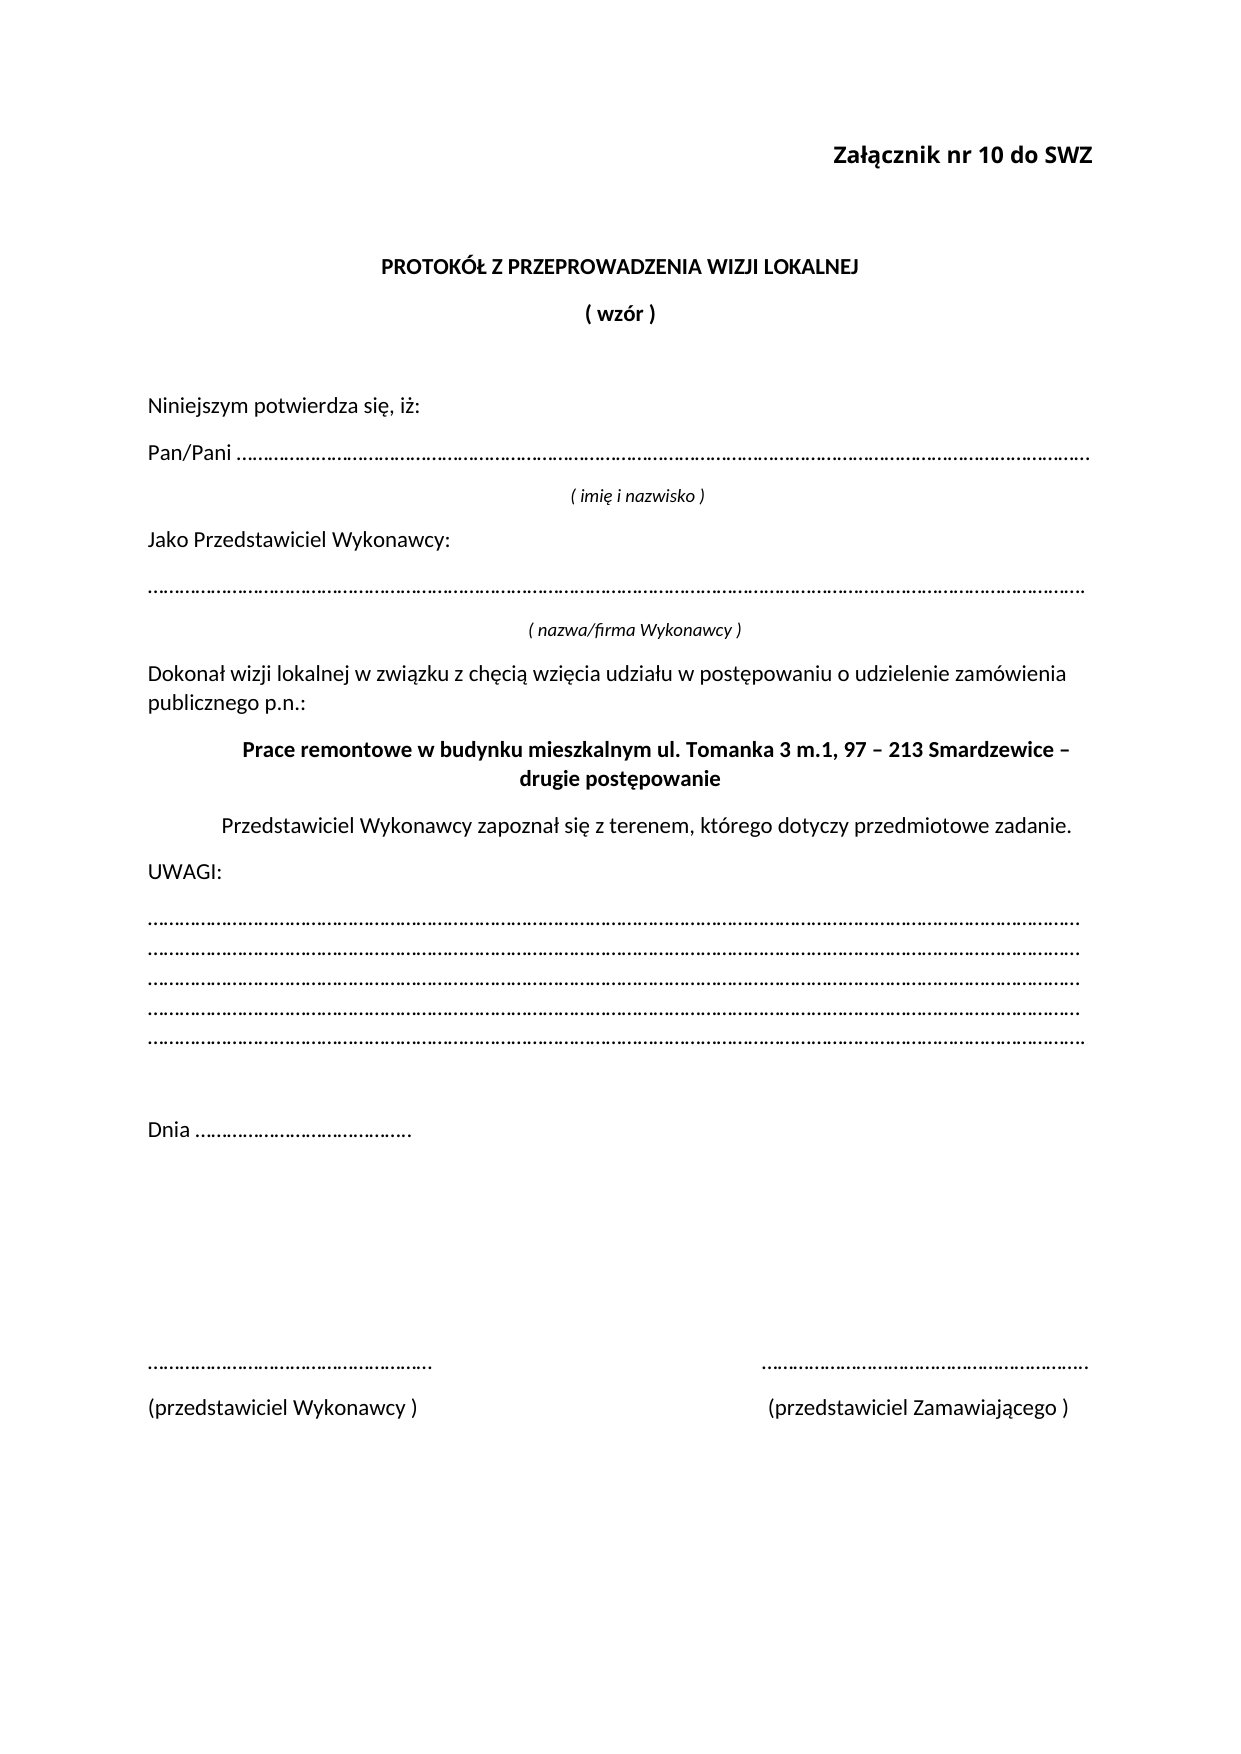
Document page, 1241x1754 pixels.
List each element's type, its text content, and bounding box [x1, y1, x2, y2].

text Jako Przedstawiciel Wykonawcy: [148, 525, 1093, 553]
text UWAGI: [148, 857, 1093, 885]
text Załącznik nr 10 do SWZ [148, 148, 1093, 167]
text …………………………………………………………………………………………………………………………………………………………………………………………………………………………………………………………………………………………………………………………………………………………………………………………………………………………………………………………………………………………………………………………………………………………………………………………………………………………………………………………………………………………………………………………………………………………………………………………………………………. [148, 903, 1093, 1050]
text Przedstawiciel Wykonawcy zapoznał się z terenem, którego dotyczy przedmiotowe zadanie. [148, 811, 1093, 839]
text Dokonał wizji lokalnej w związku z chęcią wzięcia udziału w postępowaniu o udzielenie zamówienia publicznego p.n.: [148, 659, 1093, 716]
text (przedstawiciel Wykonawcy ) (przedstawiciel Zamawiającego ) [148, 1393, 1093, 1421]
text Prace remontowe w budynku mieszkalnym ul. Tomanka 3 m.1, 97 – 213 Smardzewice – drugie postępowanie [148, 735, 1093, 792]
text ……………………………………………………………………………………………………………………………………………………………. [148, 571, 1093, 599]
text ……………………………………………… …………………………………………………….. [148, 1347, 1093, 1375]
text PROTOKÓŁ Z PRZEPROWADZENIA WIZJI LOKALNEJ [148, 252, 1093, 280]
text ( nazwa/firma Wykonawcy ) [148, 618, 1093, 641]
text ( wzór ) [148, 299, 1093, 327]
text ( imię i nazwisko ) [148, 484, 1093, 507]
text Dnia ………………………………….. [148, 1115, 1093, 1143]
text Niniejszym potwierdza się, iż: [148, 391, 1093, 419]
text Pan/Pani ……………………………………………………………………………………………………………………………………………… [148, 438, 1093, 466]
